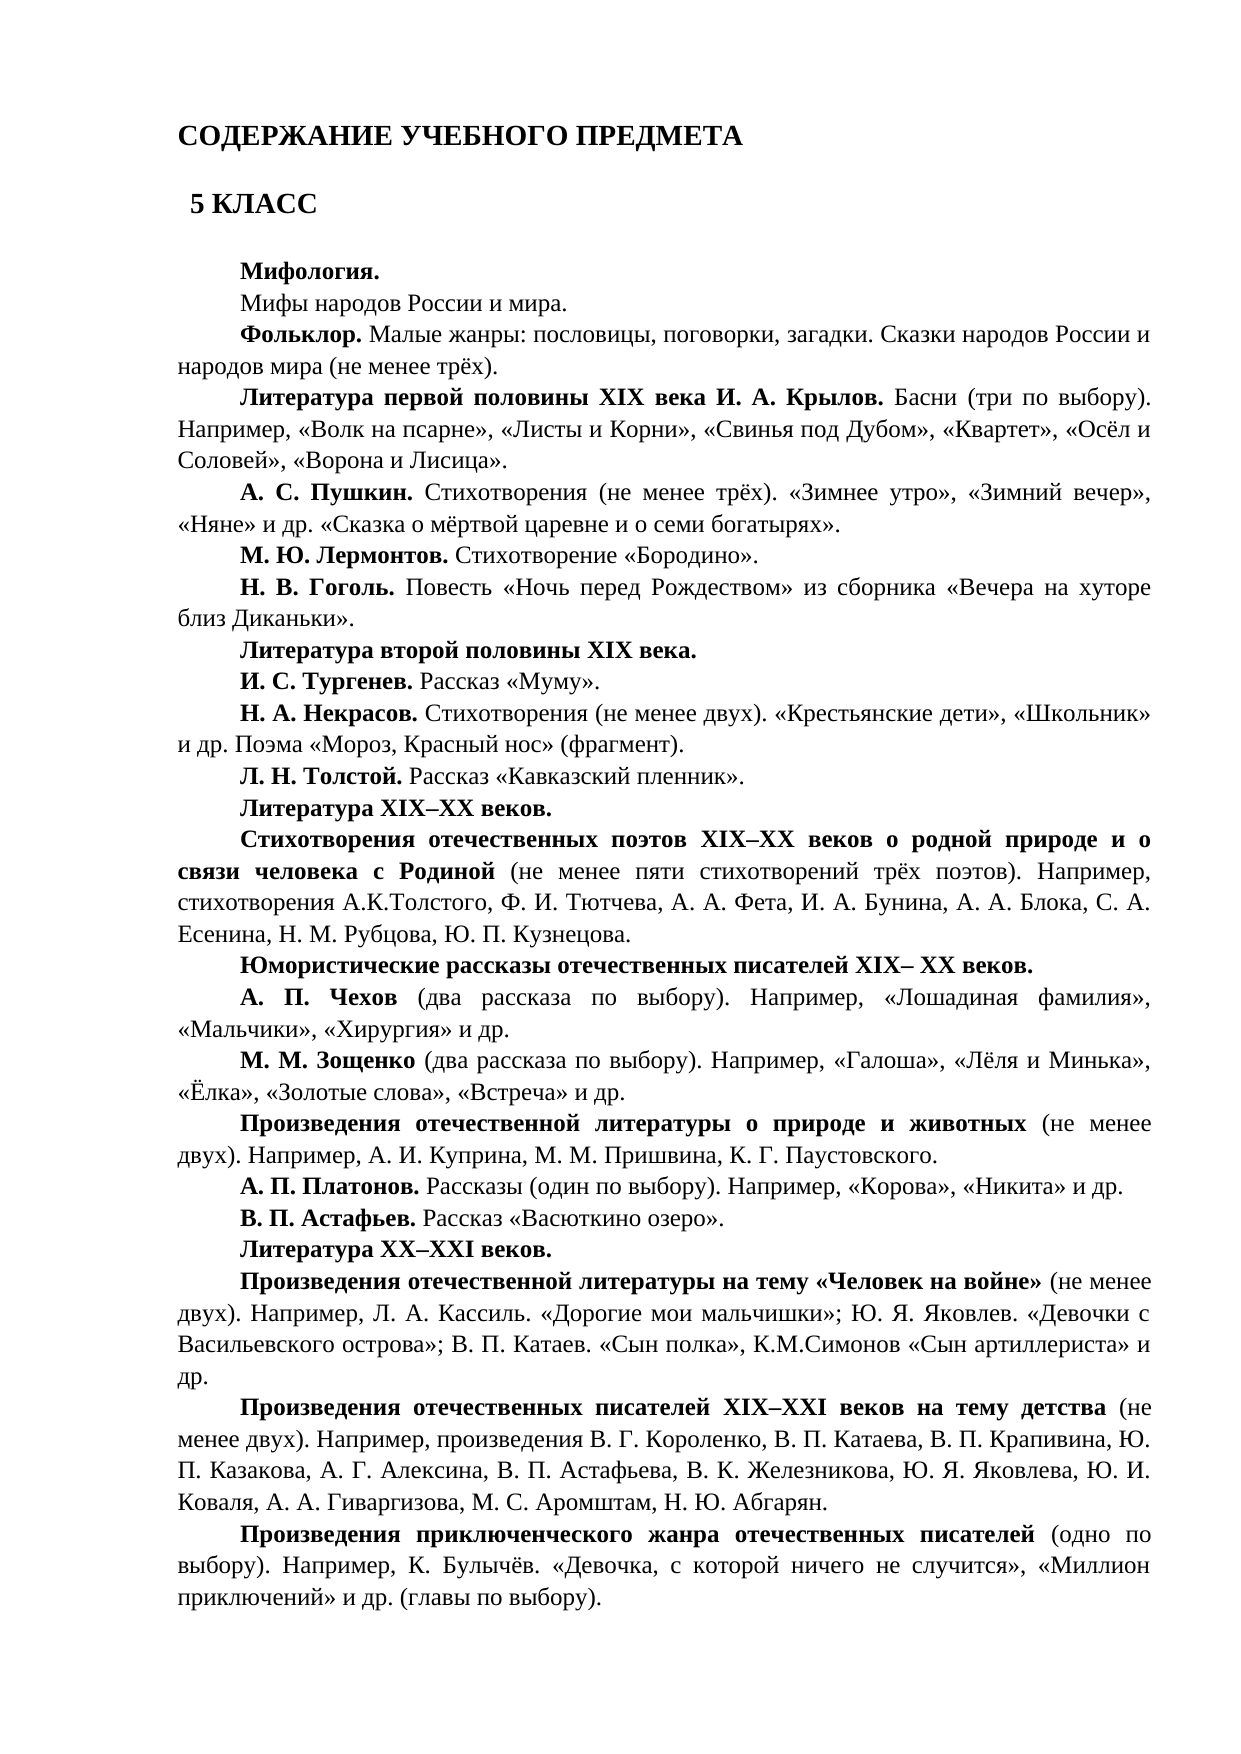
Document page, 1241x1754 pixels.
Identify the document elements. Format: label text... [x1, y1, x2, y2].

text В. П. Астафьев. Рассказ «Васюткино озеро». [177, 1203, 1152, 1232]
text Фольклор. Малые жанры: пословицы, поговорки, загадки. Сказки народов России и народов мира ‌(не менее трёх).‌‌ [177, 319, 1152, 379]
text Литература XIX–ХХ веков. [177, 793, 1152, 821]
text Стихотворения отечественных поэтов XIX–ХХ веков о родной природе и о связи человека с Родиной ‌(не менее пяти стихотворений трёх поэтов). Например, стихотворения А.К.Толстого, Ф. И. Тютчева, А. А. Фета, И. А. Бунина, А. А. Блока, С. А. Есенина, Н. М. Рубцова, Ю. П. Кузнецова.‌‌ [177, 824, 1152, 948]
text Л. Н. Толстой. Рассказ «Кавказский пленник». [177, 761, 1152, 790]
text М. М. Зощенко ‌(два рассказа по выбору). Например, «Галоша», «Лёля и Минька», «Ёлка», «Золотые слова», «Встреча» и др.‌‌ [177, 1045, 1152, 1106]
text Мифы народов России и мира. [177, 288, 1152, 316]
text Литература первой половины XIX века И. А. Крылов. Басни ‌(три по выбору). Например, «Волк на псарне», «Листы и Корни», «Свинья под Дубом», «Квартет», «Осёл и Соловей», «Ворона и Лисица».‌‌ [177, 382, 1152, 474]
text М. Ю. Лермонтов. Стихотворение «Бородино». [177, 540, 1152, 569]
text Н. В. Гоголь. Повесть «Ночь перед Рождеством» из сборника «Вечера на хуторе близ Диканьки». [177, 572, 1152, 632]
text А. П. Платонов. Рассказы ‌(один по выбору). Например, «Корова», «Никита» и др.‌‌ [177, 1171, 1152, 1200]
text СОДЕРЖАНИЕ УЧЕБНОГО ПРЕДМЕТА [177, 118, 1152, 152]
text Мифология. [177, 256, 1152, 285]
text Произведения отечественных писателей XIX–XXI веков на тему детства ‌(не менее двух). Например, произведения В. Г. Короленко, В. П. Катаева, В. П. Крапивина, Ю. П. Казакова, А. Г. Алексина, В. П. Астафьева, В. К. Железникова, Ю. Я. Яковлева, Ю. И. Коваля, А. А. Гиваргизова, М. С. Аромштам, Н. Ю. Абгарян.‌‌ [177, 1392, 1152, 1516]
text Произведения приключенческого жанра отечественных писателей‌ (одно по выбору). Например, К. Булычёв. «Девочка, с которой ничего не случится», «Миллион приключений» и др. (главы по выбору).‌‌ [177, 1519, 1152, 1611]
text Литература второй половины XIX века. [177, 635, 1152, 664]
text Произведения отечественной литературы о природе и животных ‌(не менее двух). Например, А. И. Куприна, М. М. Пришвина, К. Г. Паустовского.‌‌ [177, 1108, 1152, 1169]
text Н. А. Некрасов. Стихотворения ‌(не менее двух). «Крестьянские дети», «Школьник» и др.‌ Поэма «Мороз, Красный нос» (фрагмент). [177, 698, 1152, 758]
text И. С. Тургенев. Рассказ «Муму». [177, 666, 1152, 695]
text А. П. Чехов ‌(два рассказа по выбору). Например, «Лошадиная фамилия», «Мальчики», «Хирургия» и др.‌‌ [177, 982, 1152, 1042]
text Юмористические рассказы отечественных писателей XIX– XX веков. [177, 951, 1152, 979]
text 5 КЛАСС [190, 186, 1152, 219]
text Литература XX–XXI веков. [177, 1234, 1152, 1263]
text Произведения отечественной литературы на тему «Человек на войне» ‌(не менее двух). Например, Л. А. Кассиль. «Дорогие мои мальчишки»; Ю. Я. Яковлев. «Девочки с Васильевского острова»; В. П. Катаев. «Сын полка», К.М.Симонов «Сын артиллериста» и др.‌‌ [177, 1266, 1152, 1389]
text А. С. Пушкин. Стихотворения ‌(не менее трёх). «Зимнее утро», «Зимний вечер», «Няне» и др.‌‌ «Сказка о мёртвой царевне и о семи богатырях». [177, 477, 1152, 537]
